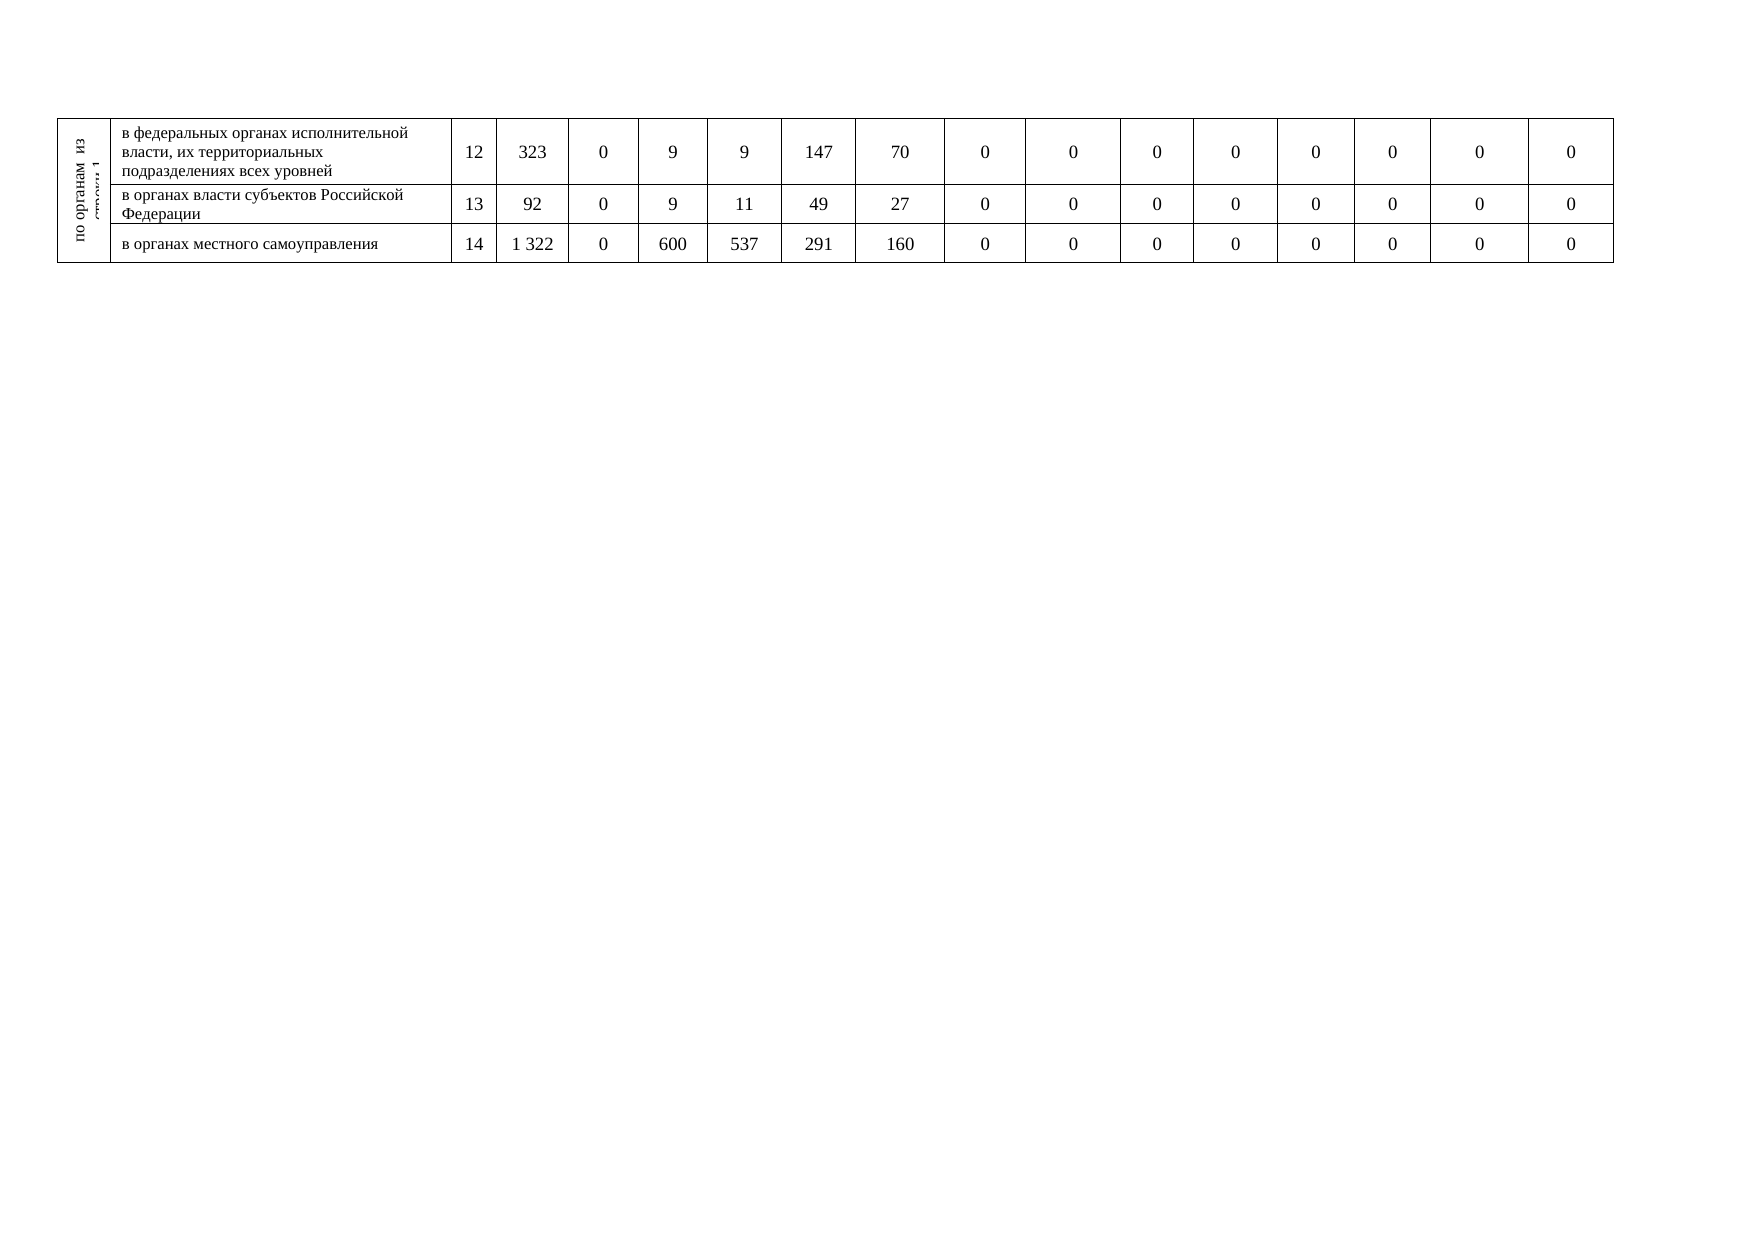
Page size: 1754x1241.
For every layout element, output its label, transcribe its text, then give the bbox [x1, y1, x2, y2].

table_cell 0 [1529, 224, 1613, 262]
table_cell 0 [1194, 185, 1277, 223]
table_cell 0 [1529, 185, 1613, 223]
table_cell 0 [945, 224, 1025, 262]
table_cell 0 [1121, 119, 1193, 184]
table_cell в органах местного самоуправления [111, 224, 451, 262]
table_cell 11 [708, 185, 781, 223]
table_cell 14 [452, 224, 496, 262]
table_cell 0 [1026, 185, 1120, 223]
table_cell 291 [782, 224, 855, 262]
table_cell 147 [782, 119, 855, 184]
table_cell 0 [1278, 119, 1354, 184]
table_cell 0 [1355, 185, 1430, 223]
table_cell 0 [1431, 185, 1528, 223]
table_cell 0 [1194, 119, 1277, 184]
table_cell по органам из строки 1 [58, 119, 110, 262]
table_cell в органах власти субъектов Российской Федерации [111, 185, 451, 223]
table_cell 323 [497, 119, 568, 184]
table_cell 0 [945, 119, 1025, 184]
table_cell 0 [569, 185, 638, 223]
table_cell 0 [1278, 224, 1354, 262]
table_cell 0 [569, 119, 638, 184]
table_cell 9 [639, 119, 707, 184]
table_cell 9 [708, 119, 781, 184]
table_cell 9 [639, 185, 707, 223]
table_cell 0 [1026, 224, 1120, 262]
table_cell 0 [1278, 185, 1354, 223]
table_cell 0 [945, 185, 1025, 223]
table_cell 0 [1194, 224, 1277, 262]
table_cell 0 [1026, 119, 1120, 184]
table_cell 0 [1431, 224, 1528, 262]
table_cell 0 [1121, 224, 1193, 262]
table_cell 0 [1529, 119, 1613, 184]
table_cell в федеральных органах исполнительной власти, их территориальных подразделениях всех уровней [111, 119, 451, 184]
table_cell 0 [1355, 119, 1430, 184]
table_cell 49 [782, 185, 855, 223]
table_cell 600 [639, 224, 707, 262]
table_cell 160 [856, 224, 944, 262]
table_cell 0 [1121, 185, 1193, 223]
table_cell 70 [856, 119, 944, 184]
table_cell 27 [856, 185, 944, 223]
table_cell 0 [1355, 224, 1430, 262]
table_cell 537 [708, 224, 781, 262]
table_cell 12 [452, 119, 496, 184]
table_cell 92 [497, 185, 568, 223]
table_cell 13 [452, 185, 496, 223]
table_cell 0 [569, 224, 638, 262]
table_cell 1 322 [497, 224, 568, 262]
table_cell 0 [1431, 119, 1528, 184]
